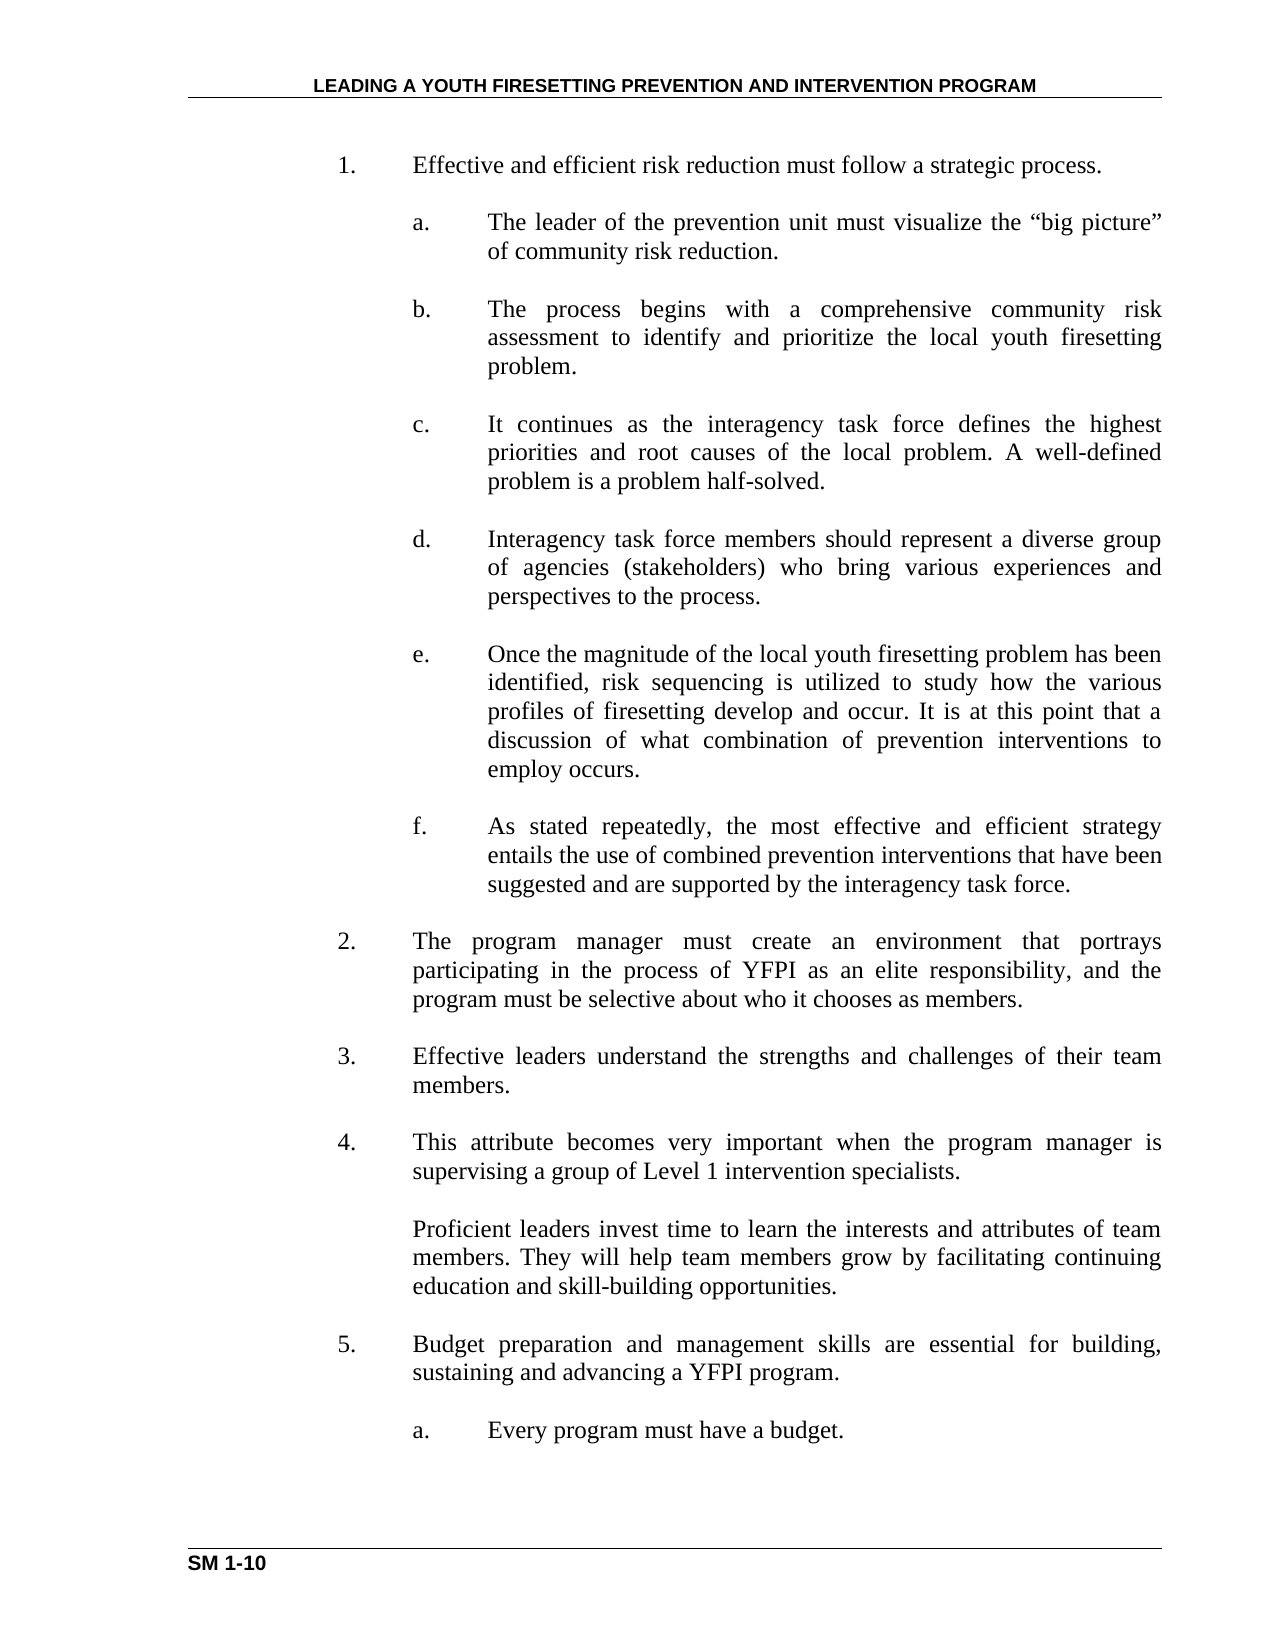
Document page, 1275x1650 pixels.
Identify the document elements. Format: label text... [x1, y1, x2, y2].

text d. Interagency task force members should represent a diverse group of agencies (stakeholders) who bring various experiences and perspectives to the process. [412, 524, 1162, 610]
text 3. Effective leaders understand the strengths and challenges of their team members. [337, 1041, 1162, 1099]
text a. The leader of the prevention unit must visualize the “big picture” of community risk reduction. [412, 207, 1162, 265]
text 2. The program manager must create an environment that portrays participating in the process of YFPI as an elite responsibility, and the program must be selective about who it chooses as members. [337, 926, 1162, 1012]
text 1. Effective and efficient risk reduction must follow a strategic process. [337, 150, 1162, 179]
text b. The process begins with a comprehensive community risk assessment to identify and prioritize the local youth firesetting problem. [412, 294, 1162, 380]
text a. Every program must have a budget. [412, 1415, 1162, 1444]
text Proficient leaders invest time to learn the interests and attributes of team members. They will help team members grow by facilitating continuing education and skill-building opportunities. [412, 1214, 1162, 1300]
text f. As stated repeatedly, the most effective and efficient strategy entails the use of combined prevention interventions that have been suggested and are supported by the interagency task force. [412, 811, 1162, 897]
text c. It continues as the interagency task force defines the highest priorities and root causes of the local problem. A well-defined problem is a problem half-solved. [412, 409, 1162, 495]
text 4. This attribute becomes very important when the program manager is supervising a group of Level 1 intervention specialists. [337, 1127, 1162, 1185]
text 5. Budget preparation and management skills are essential for building, sustaining and advancing a YFPI program. [337, 1329, 1162, 1386]
text e. Once the magnitude of the local youth firesetting problem has been identified, risk sequencing is utilized to study how the various profiles of firesetting develop and occur. It is at this point that a discussion of what combination of prevention interventions to employ occurs. [412, 639, 1162, 782]
